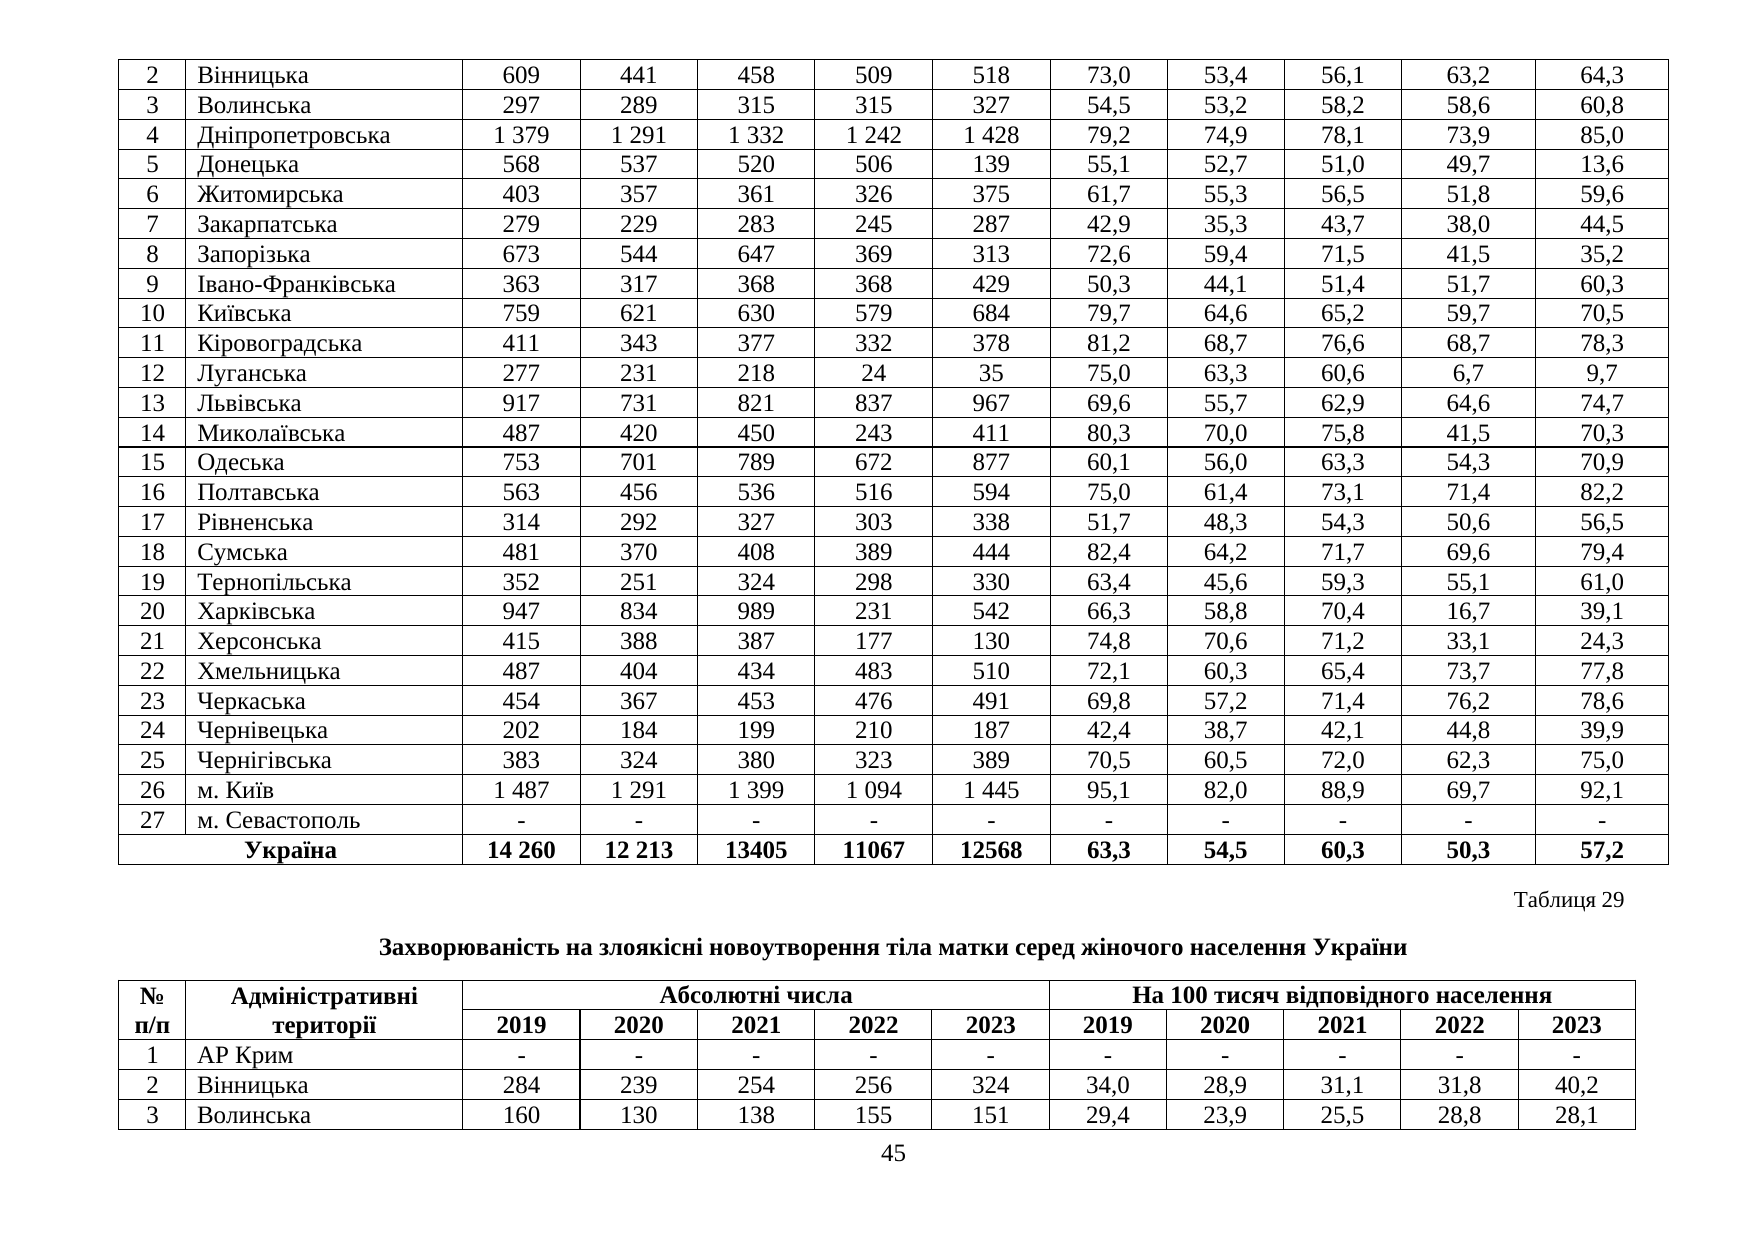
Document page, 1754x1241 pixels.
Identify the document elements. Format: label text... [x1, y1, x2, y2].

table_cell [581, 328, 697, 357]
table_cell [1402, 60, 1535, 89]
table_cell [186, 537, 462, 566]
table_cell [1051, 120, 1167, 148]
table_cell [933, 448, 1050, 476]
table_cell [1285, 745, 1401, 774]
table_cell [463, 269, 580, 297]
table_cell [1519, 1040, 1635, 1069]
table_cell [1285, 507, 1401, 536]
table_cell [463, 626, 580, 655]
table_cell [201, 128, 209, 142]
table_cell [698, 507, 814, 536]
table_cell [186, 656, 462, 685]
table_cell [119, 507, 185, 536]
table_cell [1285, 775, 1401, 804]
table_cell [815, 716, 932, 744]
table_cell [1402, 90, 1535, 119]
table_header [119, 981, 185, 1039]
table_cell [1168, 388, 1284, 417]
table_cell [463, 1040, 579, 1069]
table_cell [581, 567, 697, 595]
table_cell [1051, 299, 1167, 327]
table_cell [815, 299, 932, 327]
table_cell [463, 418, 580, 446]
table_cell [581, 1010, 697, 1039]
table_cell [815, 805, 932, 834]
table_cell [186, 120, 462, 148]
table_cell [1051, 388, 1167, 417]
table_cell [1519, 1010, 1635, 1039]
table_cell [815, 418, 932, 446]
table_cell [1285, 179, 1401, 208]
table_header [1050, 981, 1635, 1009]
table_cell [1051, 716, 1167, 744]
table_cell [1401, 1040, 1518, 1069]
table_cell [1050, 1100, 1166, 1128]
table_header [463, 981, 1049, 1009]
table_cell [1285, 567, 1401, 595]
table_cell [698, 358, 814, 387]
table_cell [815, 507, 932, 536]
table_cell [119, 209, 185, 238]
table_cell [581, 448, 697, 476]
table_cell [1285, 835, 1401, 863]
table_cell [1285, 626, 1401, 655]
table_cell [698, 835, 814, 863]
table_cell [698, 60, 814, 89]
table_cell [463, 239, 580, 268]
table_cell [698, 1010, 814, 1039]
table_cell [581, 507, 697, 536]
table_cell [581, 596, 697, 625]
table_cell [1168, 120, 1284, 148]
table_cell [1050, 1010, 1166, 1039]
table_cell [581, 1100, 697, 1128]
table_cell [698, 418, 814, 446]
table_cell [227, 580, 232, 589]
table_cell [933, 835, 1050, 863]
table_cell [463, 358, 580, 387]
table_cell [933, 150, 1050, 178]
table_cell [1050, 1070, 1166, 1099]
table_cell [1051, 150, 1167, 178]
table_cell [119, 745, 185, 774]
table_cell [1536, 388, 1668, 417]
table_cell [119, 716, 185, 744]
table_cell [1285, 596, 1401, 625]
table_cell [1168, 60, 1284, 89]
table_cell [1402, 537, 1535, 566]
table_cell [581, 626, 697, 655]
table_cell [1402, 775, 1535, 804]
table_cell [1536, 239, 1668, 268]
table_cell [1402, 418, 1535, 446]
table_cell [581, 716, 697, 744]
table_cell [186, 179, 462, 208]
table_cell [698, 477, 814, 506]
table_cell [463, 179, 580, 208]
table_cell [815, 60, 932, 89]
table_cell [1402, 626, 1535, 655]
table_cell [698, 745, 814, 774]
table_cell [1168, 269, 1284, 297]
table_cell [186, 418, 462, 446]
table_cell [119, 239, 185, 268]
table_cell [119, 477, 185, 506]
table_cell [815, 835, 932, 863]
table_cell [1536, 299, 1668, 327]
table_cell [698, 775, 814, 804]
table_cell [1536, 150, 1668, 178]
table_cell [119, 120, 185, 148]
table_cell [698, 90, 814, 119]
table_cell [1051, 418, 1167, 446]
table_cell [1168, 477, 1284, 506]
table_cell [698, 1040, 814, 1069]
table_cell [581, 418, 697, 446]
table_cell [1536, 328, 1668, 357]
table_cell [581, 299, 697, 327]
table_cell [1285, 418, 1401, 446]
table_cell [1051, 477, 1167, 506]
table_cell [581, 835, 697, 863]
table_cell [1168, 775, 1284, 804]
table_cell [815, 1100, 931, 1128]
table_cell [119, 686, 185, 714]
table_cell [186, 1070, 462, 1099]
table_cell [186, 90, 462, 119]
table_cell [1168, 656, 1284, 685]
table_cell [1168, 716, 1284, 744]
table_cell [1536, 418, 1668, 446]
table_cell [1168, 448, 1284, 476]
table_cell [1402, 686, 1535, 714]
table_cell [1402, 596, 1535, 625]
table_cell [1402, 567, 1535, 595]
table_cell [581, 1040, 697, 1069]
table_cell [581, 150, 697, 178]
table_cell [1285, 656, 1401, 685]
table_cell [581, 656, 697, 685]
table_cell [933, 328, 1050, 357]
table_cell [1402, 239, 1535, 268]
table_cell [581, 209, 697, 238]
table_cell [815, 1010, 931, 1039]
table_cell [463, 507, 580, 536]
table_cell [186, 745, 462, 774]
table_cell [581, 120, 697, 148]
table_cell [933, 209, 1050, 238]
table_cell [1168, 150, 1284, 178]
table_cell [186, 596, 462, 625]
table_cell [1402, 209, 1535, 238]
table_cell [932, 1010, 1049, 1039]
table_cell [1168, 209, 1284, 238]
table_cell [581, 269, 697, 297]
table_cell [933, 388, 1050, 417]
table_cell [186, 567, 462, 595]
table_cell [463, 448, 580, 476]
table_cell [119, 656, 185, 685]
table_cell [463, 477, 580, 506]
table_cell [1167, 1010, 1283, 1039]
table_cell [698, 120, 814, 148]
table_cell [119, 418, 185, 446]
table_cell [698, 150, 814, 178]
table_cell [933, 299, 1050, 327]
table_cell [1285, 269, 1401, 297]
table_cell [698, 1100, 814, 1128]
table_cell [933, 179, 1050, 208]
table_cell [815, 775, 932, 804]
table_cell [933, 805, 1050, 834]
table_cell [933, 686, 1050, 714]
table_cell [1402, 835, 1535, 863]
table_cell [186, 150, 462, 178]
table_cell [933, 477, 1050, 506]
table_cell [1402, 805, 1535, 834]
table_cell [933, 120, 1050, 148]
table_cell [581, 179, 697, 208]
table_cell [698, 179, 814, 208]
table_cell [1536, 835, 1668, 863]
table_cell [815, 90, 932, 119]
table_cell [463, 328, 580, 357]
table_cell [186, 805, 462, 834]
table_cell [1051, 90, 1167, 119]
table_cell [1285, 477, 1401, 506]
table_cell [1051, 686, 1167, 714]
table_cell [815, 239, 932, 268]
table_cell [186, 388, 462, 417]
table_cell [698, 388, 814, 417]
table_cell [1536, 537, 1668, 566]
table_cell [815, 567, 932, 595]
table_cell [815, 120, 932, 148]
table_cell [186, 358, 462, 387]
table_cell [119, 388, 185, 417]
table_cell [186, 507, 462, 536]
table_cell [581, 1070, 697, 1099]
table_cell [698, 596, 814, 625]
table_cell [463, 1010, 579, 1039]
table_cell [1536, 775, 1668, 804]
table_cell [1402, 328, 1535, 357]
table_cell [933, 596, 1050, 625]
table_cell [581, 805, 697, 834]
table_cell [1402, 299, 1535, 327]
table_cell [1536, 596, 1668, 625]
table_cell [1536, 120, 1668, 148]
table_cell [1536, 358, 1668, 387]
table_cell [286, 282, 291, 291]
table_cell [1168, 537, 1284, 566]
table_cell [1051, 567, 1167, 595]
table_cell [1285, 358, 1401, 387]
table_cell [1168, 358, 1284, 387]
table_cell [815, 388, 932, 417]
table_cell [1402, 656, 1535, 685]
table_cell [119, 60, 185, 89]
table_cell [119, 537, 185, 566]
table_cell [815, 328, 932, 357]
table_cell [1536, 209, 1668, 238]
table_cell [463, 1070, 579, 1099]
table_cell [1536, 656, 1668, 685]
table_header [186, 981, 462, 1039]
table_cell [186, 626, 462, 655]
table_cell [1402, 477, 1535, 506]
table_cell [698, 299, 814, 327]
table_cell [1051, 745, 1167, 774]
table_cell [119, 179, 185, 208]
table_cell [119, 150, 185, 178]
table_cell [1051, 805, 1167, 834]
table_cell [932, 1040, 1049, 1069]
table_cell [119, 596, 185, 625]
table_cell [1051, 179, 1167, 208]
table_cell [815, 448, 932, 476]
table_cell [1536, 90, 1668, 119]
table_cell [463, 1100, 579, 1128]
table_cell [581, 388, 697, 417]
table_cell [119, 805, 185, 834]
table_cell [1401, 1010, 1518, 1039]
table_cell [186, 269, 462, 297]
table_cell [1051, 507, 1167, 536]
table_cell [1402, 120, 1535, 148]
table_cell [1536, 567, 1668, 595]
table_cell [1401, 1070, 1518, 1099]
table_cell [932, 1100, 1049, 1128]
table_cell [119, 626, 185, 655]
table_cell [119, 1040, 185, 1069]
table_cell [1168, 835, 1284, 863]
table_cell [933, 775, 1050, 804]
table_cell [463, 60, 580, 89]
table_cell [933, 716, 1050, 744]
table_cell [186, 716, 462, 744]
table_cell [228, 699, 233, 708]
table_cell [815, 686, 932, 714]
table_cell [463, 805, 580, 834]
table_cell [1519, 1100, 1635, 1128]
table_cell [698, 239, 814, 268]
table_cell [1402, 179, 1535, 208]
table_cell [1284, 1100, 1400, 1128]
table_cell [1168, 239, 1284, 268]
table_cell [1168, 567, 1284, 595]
text Захворюваність на злоякісні новоутворення тіла матки серед жіночого населення України [118, 932, 1668, 960]
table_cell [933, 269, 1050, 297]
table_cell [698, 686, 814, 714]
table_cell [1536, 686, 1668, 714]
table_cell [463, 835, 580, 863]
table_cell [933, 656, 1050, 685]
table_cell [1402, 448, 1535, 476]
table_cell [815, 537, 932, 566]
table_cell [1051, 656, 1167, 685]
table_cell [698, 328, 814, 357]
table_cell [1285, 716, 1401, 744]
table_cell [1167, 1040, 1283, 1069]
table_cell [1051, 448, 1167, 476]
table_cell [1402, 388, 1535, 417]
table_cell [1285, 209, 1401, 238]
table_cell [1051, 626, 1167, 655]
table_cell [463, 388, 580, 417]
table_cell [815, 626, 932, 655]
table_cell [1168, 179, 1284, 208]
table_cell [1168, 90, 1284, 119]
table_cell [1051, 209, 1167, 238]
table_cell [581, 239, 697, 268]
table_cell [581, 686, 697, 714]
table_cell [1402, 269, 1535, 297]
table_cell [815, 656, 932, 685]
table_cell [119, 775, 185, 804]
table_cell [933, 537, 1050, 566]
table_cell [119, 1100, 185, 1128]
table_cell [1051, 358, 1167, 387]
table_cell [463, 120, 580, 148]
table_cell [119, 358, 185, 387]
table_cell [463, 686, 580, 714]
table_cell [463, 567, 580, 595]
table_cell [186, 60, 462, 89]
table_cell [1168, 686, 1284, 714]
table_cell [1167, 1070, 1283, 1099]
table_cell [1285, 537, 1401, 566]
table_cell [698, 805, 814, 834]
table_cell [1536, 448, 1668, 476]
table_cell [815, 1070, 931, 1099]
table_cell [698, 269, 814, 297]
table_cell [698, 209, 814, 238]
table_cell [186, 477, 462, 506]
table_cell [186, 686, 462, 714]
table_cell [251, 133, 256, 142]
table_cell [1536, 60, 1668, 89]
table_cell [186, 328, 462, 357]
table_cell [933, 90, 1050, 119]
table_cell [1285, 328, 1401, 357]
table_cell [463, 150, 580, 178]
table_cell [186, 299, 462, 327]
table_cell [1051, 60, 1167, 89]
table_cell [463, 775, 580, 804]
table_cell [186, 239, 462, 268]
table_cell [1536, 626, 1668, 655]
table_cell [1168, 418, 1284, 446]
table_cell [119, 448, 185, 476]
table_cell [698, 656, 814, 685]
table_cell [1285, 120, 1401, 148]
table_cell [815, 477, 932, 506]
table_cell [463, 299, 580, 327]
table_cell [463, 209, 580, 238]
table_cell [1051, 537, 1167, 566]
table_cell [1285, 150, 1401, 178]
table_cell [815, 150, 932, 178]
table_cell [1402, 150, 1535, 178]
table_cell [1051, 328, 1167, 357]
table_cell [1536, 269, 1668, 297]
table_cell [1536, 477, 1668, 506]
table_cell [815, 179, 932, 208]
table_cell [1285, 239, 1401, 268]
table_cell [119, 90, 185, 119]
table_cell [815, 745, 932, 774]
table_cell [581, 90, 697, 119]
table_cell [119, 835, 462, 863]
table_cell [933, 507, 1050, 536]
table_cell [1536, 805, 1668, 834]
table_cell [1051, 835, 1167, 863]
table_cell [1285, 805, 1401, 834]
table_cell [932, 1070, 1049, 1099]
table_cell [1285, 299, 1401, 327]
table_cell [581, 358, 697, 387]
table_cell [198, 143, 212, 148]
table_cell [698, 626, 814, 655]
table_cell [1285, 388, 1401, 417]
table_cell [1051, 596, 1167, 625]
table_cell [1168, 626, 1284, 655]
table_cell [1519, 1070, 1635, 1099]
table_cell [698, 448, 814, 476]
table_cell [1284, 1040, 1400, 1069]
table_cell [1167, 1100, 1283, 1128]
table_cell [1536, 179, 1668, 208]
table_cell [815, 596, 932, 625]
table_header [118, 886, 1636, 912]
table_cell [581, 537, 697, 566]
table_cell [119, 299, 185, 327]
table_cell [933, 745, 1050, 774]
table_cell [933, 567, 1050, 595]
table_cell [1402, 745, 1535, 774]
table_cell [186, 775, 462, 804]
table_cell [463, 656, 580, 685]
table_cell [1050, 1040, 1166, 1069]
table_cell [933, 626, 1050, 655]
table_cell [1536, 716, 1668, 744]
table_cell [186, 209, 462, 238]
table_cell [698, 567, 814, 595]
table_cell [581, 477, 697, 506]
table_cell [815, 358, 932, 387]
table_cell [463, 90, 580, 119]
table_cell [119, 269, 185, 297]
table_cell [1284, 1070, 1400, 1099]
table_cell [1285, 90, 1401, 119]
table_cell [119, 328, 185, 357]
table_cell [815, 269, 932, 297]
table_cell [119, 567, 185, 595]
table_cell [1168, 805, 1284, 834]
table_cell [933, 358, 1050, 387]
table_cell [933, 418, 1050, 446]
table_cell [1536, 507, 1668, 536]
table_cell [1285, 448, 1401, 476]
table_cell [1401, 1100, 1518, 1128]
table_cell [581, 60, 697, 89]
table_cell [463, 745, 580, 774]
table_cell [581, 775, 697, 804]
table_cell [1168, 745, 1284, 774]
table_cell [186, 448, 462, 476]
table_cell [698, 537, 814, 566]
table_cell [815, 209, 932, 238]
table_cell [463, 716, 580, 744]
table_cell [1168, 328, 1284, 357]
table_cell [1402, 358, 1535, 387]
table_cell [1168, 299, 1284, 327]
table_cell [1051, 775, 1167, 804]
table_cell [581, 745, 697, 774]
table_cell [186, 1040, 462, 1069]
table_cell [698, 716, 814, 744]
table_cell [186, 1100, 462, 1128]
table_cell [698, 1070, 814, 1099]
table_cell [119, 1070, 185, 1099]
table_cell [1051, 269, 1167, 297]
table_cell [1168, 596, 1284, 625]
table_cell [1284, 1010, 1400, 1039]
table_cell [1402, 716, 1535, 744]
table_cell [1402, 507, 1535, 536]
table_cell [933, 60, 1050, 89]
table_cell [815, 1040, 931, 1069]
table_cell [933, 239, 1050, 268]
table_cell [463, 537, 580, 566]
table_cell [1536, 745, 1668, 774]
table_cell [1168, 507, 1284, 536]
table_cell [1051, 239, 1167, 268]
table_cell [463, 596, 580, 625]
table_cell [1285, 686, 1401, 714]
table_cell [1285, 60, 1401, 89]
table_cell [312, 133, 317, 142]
